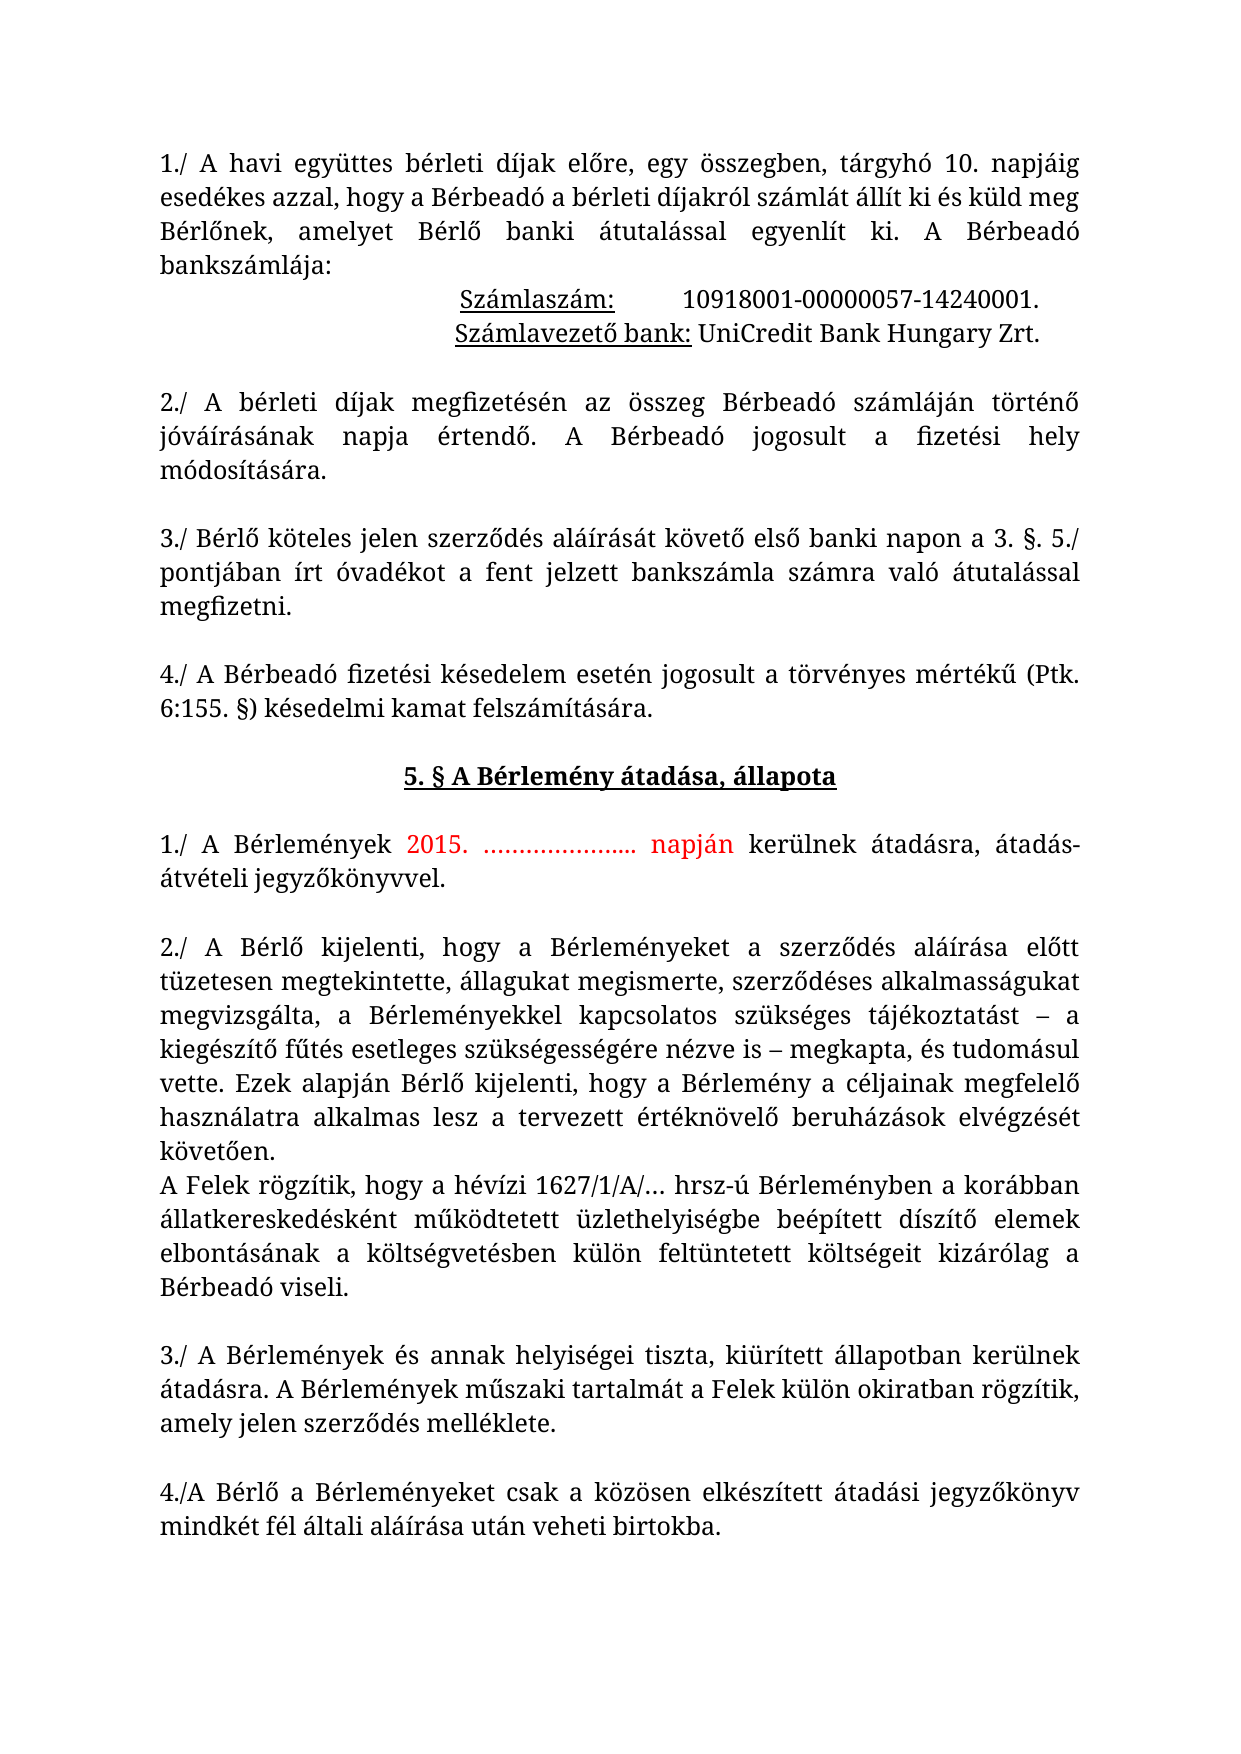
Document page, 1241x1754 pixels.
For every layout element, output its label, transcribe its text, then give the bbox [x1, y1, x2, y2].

text Számlavezető bank: UniCredit Bank Hungary Zrt. [159, 316, 1081, 350]
text 2./ A bérleti díjak megfizetésén az összeg Bérbeadó számláján történő jóváírásának napja értendő. A Bérbeadó jogosult a fizetési hely módosítására. [159, 384, 1081, 486]
text 5. § A Bérlemény átadása, állapota [159, 759, 1081, 793]
text 2./ A Bérlő kijelenti, hogy a Bérleményeket a szerződés aláírása előtt tüzetesen megtekintette, állagukat megismerte, szerződéses alkalmasságukat megvizsgálta, a Bérleményekkel kapcsolatos szükséges tájékoztatást – a kiegészítő fűtés esetleges szükségességére nézve is – megkapta, és tudomásul vette. Ezek alapján Bérlő kijelenti, hogy a Bérlemény a céljainak megfelelő használatra alkalmas lesz a tervezett értéknövelő beruházások elvégzését követően. [159, 929, 1081, 1168]
text 3./ Bérlő köteles jelen szerződés aláírását követő első banki napon a 3. §. 5./ pontjában írt óvadékot a fent jelzett bankszámla számra való átutalással megfizetni. [159, 521, 1081, 623]
text 1./ A havi együttes bérleti díjak előre, egy összegben, tárgyhó 10. napjáig esedékes azzal, hogy a Bérbeadó a bérleti díjakról számlát állít ki és küld meg Bérlőnek, amelyet Bérlő banki átutalással egyenlít ki. A Bérbeadó bankszámlája: [159, 146, 1081, 282]
text 3./ A Bérlemények és annak helyiségei tiszta, kiürített állapotban kerülnek átadásra. A Bérlemények műszaki tartalmát a Felek külön okiratban rögzítik, amely jelen szerződés melléklete. [159, 1338, 1081, 1440]
text Számlaszám: 10918001-00000057-14240001. [384, 282, 1081, 316]
text 4./ A Bérbeadó fizetési késedelem esetén jogosult a törvényes mértékű (Ptk. 6:155. §) késedelmi kamat felszámítására. [159, 657, 1081, 725]
text A Felek rögzítik, hogy a hévízi 1627/1/A/… hrsz-ú Bérleményben a korábban állatkereskedésként működtetett üzlethelyiségbe beépített díszítő elemek elbontásának a költségvetésben külön feltüntetett költségeit kizárólag a Bérbeadó viseli. [159, 1168, 1081, 1304]
text 4./A Bérlő a Bérleményeket csak a közösen elkészített átadási jegyzőkönyv mindkét fél általi aláírása után veheti birtokba. [159, 1474, 1081, 1542]
text 1./ A Bérlemények 2015. ……………….... napján kerülnek átadásra, átadás-átvételi jegyzőkönyvvel. [159, 827, 1081, 895]
